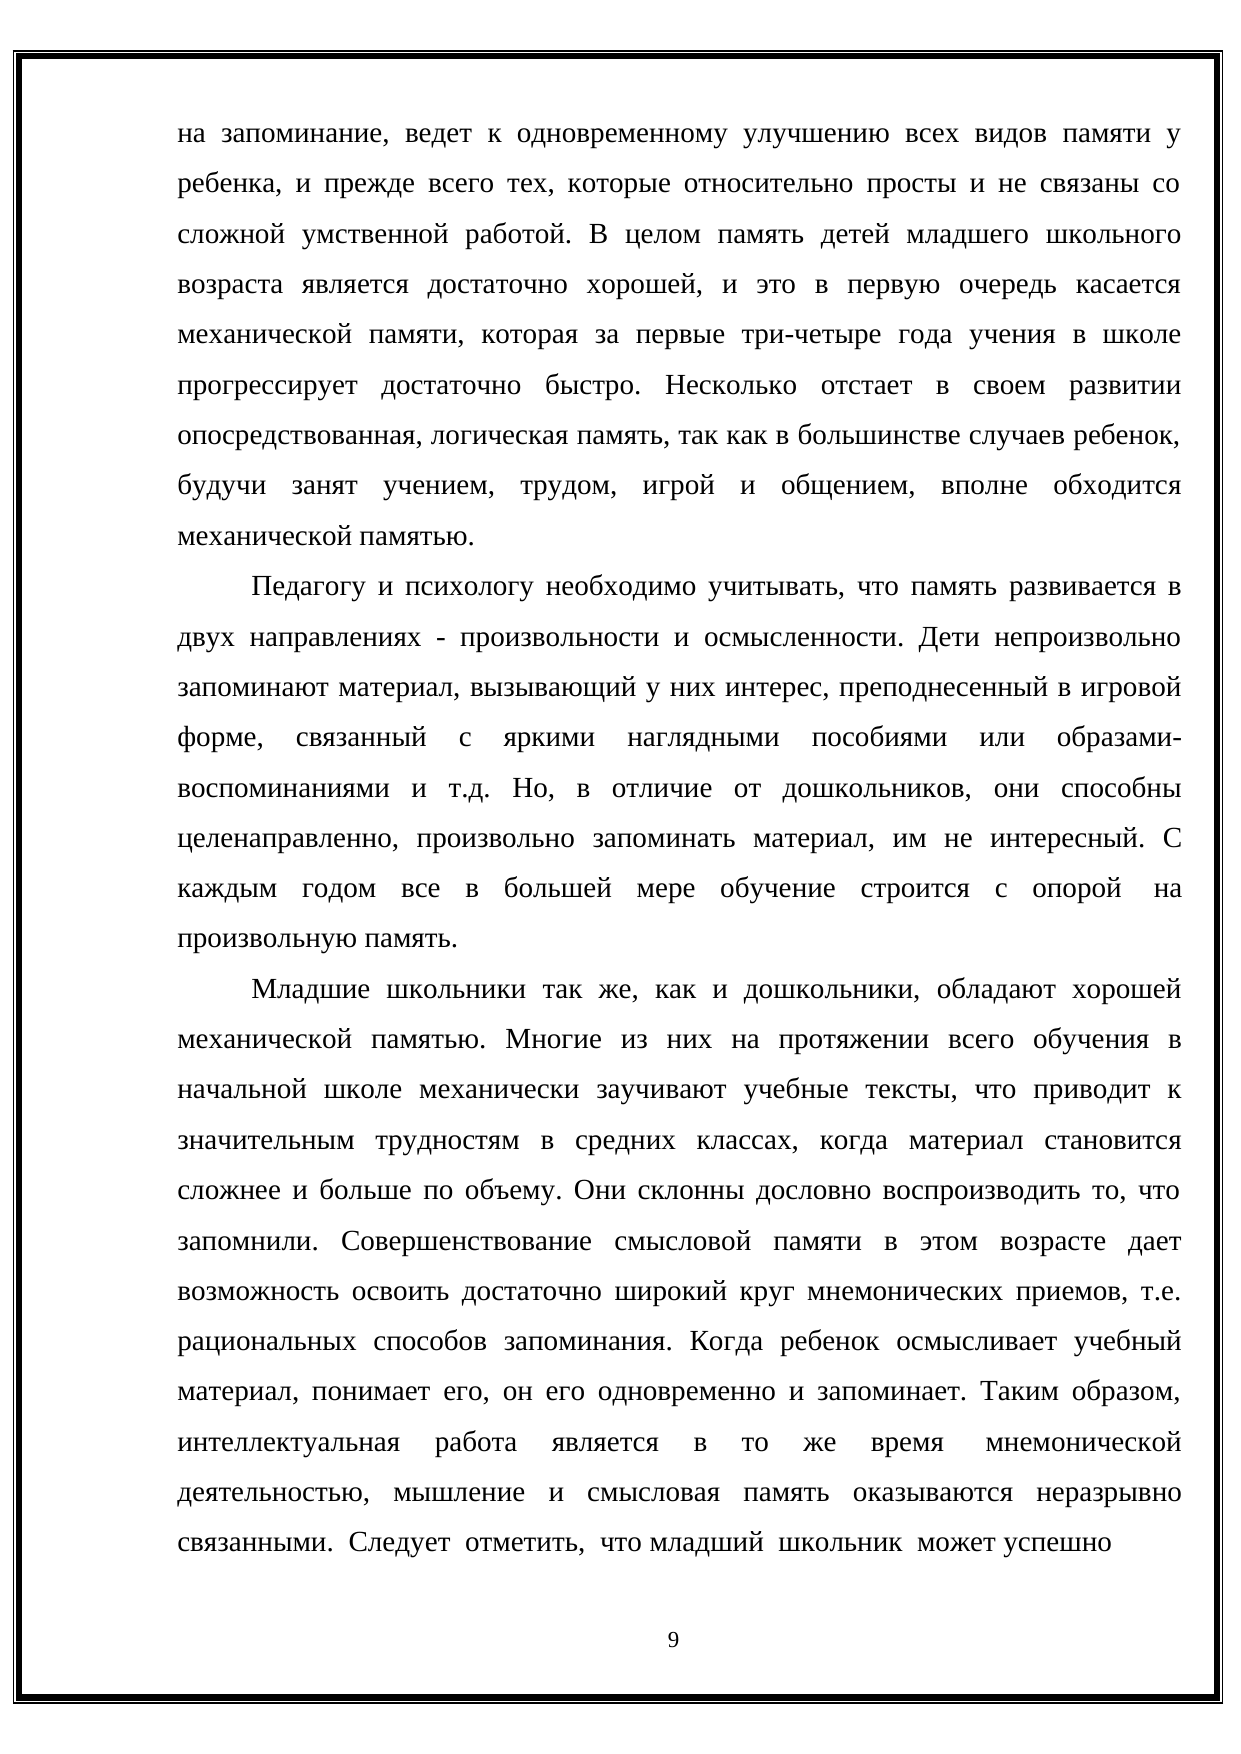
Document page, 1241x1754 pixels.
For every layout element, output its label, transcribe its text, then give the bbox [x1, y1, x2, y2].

text Педагогу и психологу необходимо учитывать, что память развивается в двух направлениях - произвольности и осмысленности. Дети непроизвольно запоминают материал, вызывающий у них интерес, преподнесенный в игровой форме, связанный с яркими наглядными пособиями или образами- воспоминаниями и т.д. Но, в отличие от дошкольников, они способны целенаправленно, произвольно запоминать материал, им не интересный. С каждым годом все в большей мере обучение строится с опорой на произвольную память. [177, 568, 1182, 954]
text на запоминание, ведет к одновременному улучшению всех видов памяти у ребенка, и прежде всего тех, которые относительно просты и не связаны со сложной умственной работой. В целом память детей младшего школьного возраста является достаточно хорошей, и это в первую очередь касается механической памяти, которая за первые три-четыре года учения в школе прогрессирует достаточно быстро. Несколько отстает в своем развитии опосредствованная, логическая память, так как в большинстве случаев ребенок, будучи занят учением, трудом, игрой и общением, вполне обходится механической памятью. [177, 115, 1181, 551]
text Младшие школьники так же, как и дошкольники, обладают хорошей механической памятью. Многие из них на протяжении всего обучения в начальной школе механически заучивают учебные тексты, что приводит к значительным трудностям в средних классах, когда материал становится сложнее и больше по объему. Они склонны дословно воспроизводить то, что запомнили. Совершенствование смысловой памяти в этом возрасте дает возможность освоить достаточно широкий круг мнемонических приемов, т.е. рациональных способов запоминания. Когда ребенок осмысливает учебный материал, понимает его, он его одновременно и запоминает. Таким образом, интеллектуальная работа является в то же время мнемонической деятельностью, мышление и смысловая память оказываются неразрывно связанными. Следует отметить, что младший школьник может успешно [177, 971, 1182, 1558]
